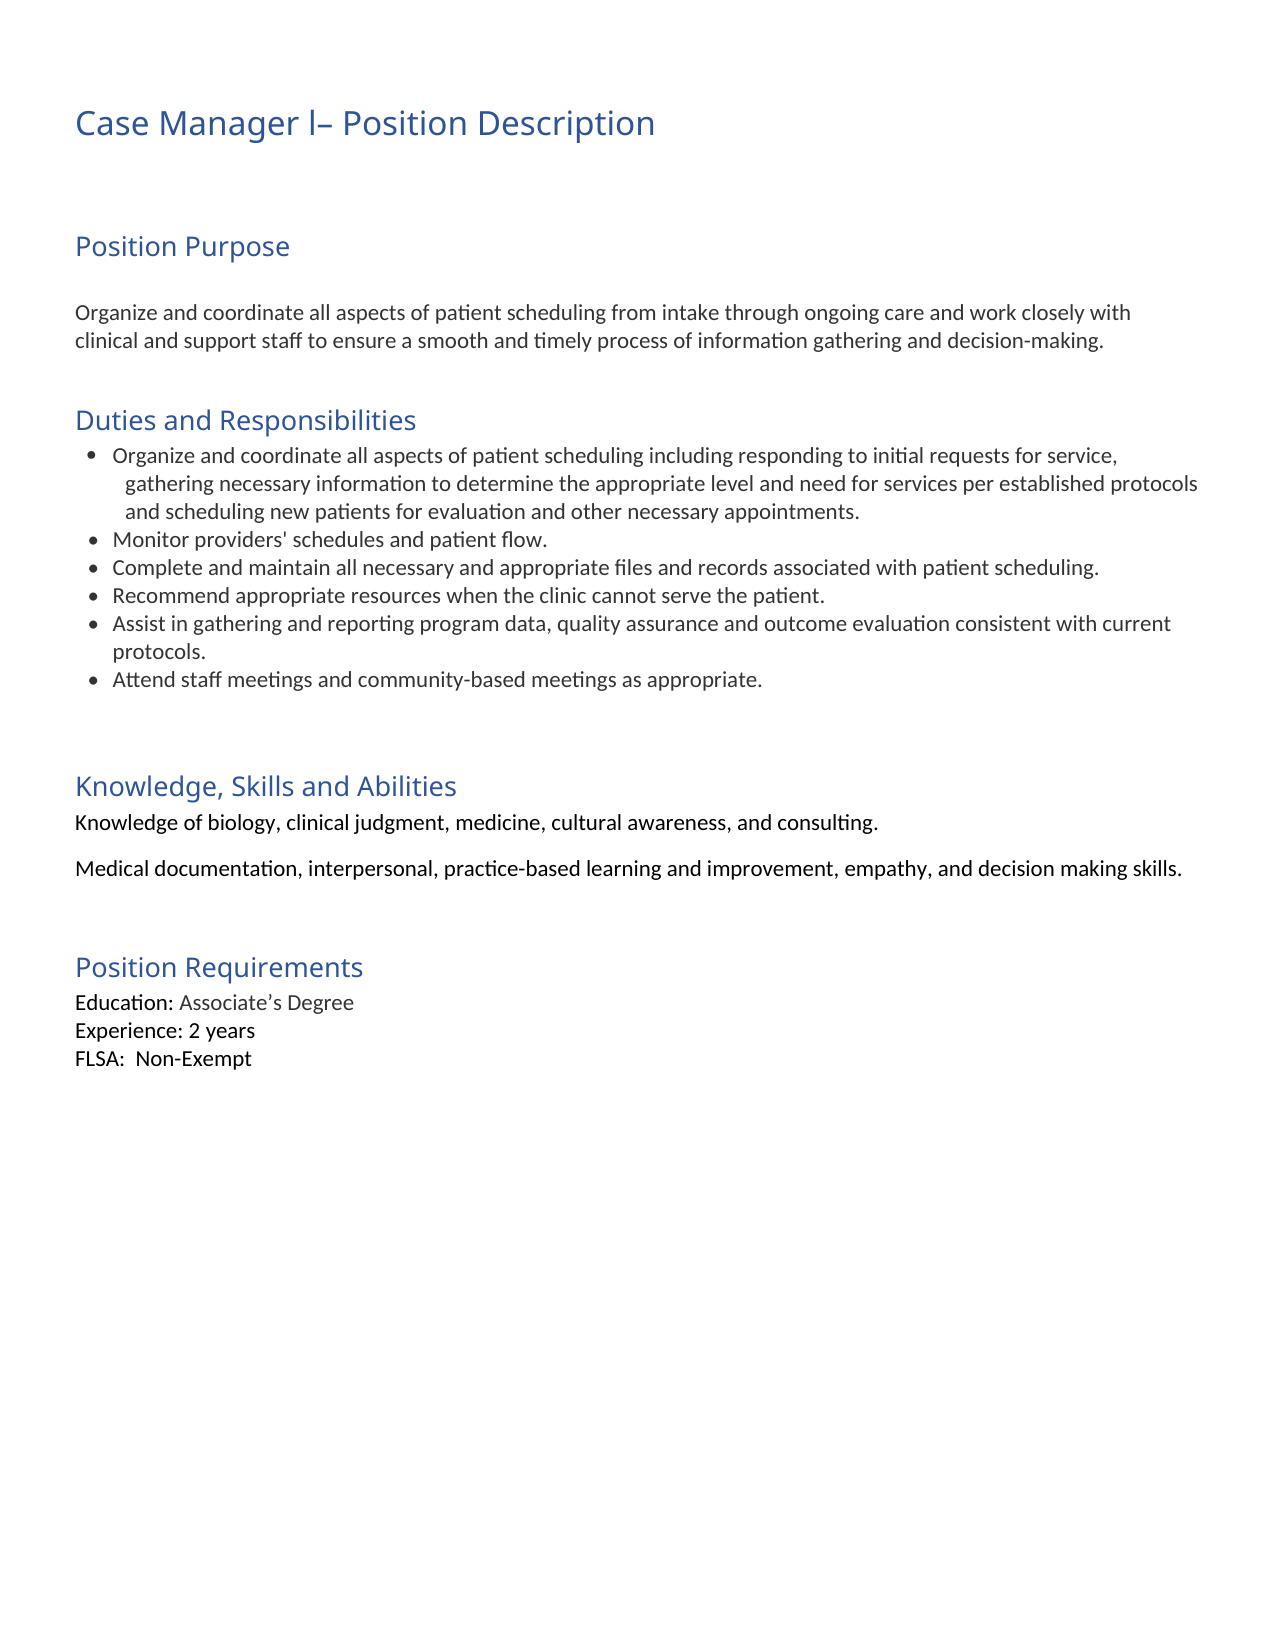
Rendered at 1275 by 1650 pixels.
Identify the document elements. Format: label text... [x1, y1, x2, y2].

text • Attend staff meetings and community-based meetings as appropriate. [75, 665, 1200, 721]
text Knowledge of biology, clinical judgment, medicine, cultural awareness, and consulting. [75, 808, 1200, 836]
text FLSA: Non-Exempt [75, 1044, 1200, 1072]
subtitle Duties and Responsibilities [75, 401, 1200, 438]
subtitle Position Purpose [75, 227, 1200, 264]
text Organize and coordinate all aspects of patient scheduling from intake through ongoing care and work closely with clinical and support staff to ensure a smooth and timely process of information gathering and decision-making. [75, 298, 1200, 354]
subtitle Position Requirements [75, 948, 1200, 985]
text • Assist in gathering and reporting program data, quality assurance and outcome evaluation consistent with current protocols. [75, 609, 1200, 665]
subtitle Knowledge, Skills and Abilities [75, 768, 1200, 805]
text • Recommend appropriate resources when the clinic cannot serve the patient. [75, 581, 1200, 609]
text Experience: 2 years [75, 1016, 1200, 1044]
text Education: Associate’s Degree [75, 988, 1200, 1016]
list Organize and coordinate all aspects of patient scheduling including responding to initial requests for service, gathering necessary information to determine the appropriate level and need for services per established protocols and scheduling new patients for evaluation and other necessary appointments. [87, 441, 1200, 525]
text • Complete and maintain all necessary and appropriate files and records associated with patient scheduling. [75, 553, 1200, 581]
text • Monitor providers' schedules and patient flow. [75, 525, 1200, 553]
subtitle Case Manager l– Position Description [75, 100, 1200, 145]
text Medical documentation, interpersonal, practice-based learning and improvement, empathy, and decision making skills. [75, 854, 1200, 883]
